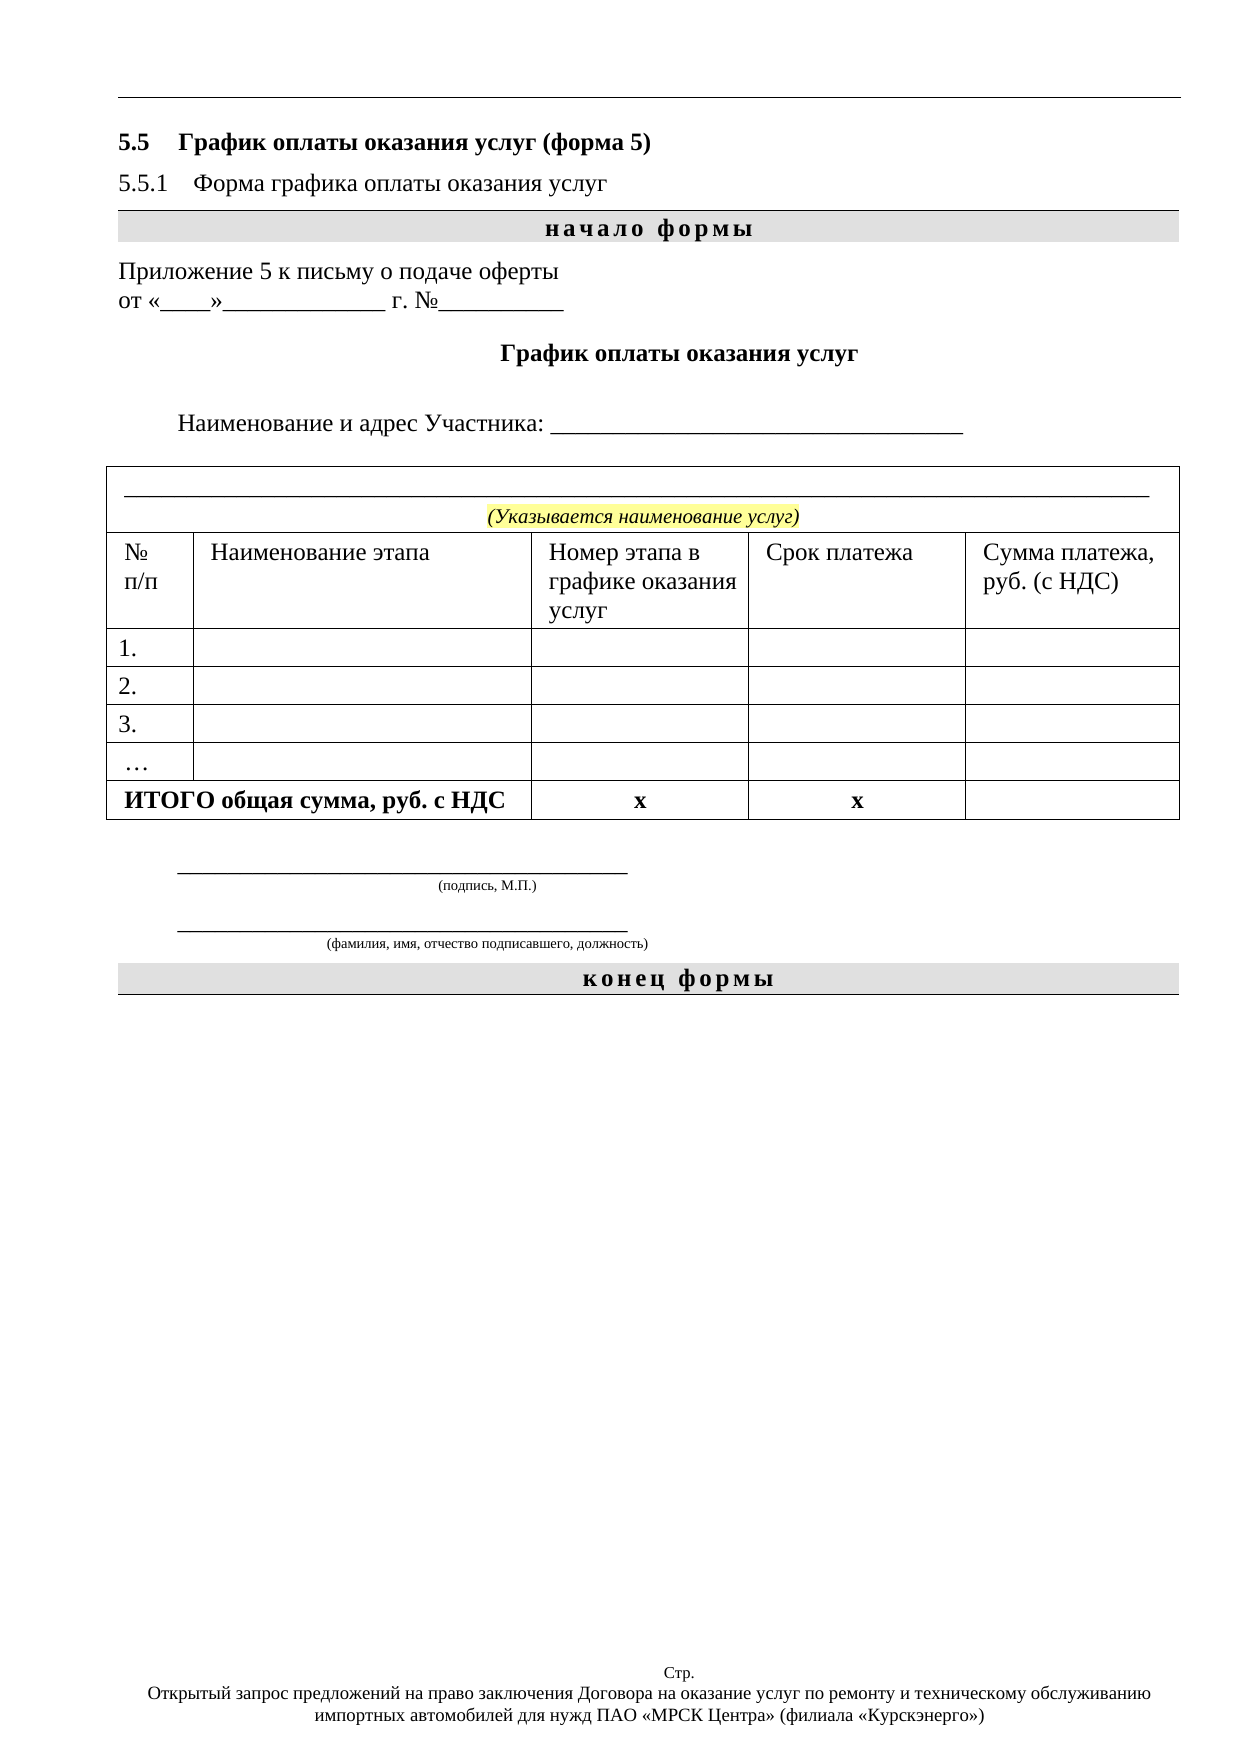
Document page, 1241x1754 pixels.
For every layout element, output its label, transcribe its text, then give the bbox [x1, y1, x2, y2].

text Приложение 5 к письму о подаче оферты от «____»_____________ г. №__________ [118, 256, 1181, 313]
table_cell Наименование этапа [194, 533, 531, 628]
table_cell Срок платежа [749, 533, 965, 628]
table_cell [107, 705, 193, 742]
text (подпись, М.П.) [118, 877, 797, 906]
table_cell [749, 743, 965, 780]
table_cell [966, 705, 1179, 742]
table_cell [107, 667, 193, 704]
table_cell Сумма платежа, руб. (с НДС) [966, 533, 1179, 628]
table_cell … [107, 743, 193, 780]
table_cell [194, 705, 531, 742]
table_cell [966, 781, 1179, 818]
table_cell № п/п [107, 533, 193, 628]
table_cell [966, 743, 1179, 780]
table_cell [532, 743, 748, 780]
text конец формы [118, 963, 1179, 994]
table_cell [194, 743, 531, 780]
table_cell [749, 629, 965, 666]
subtitle Форма графика оплаты оказания услуг [118, 168, 1181, 197]
table_cell [532, 667, 748, 704]
text ____________________________________ [118, 906, 1181, 934]
table_cell [966, 629, 1179, 666]
subtitle График оплаты оказания услуг (форма 5) [118, 127, 1181, 156]
table_cell х [532, 781, 748, 818]
text Наименование и адрес Участника: _________________________________ [118, 408, 1181, 437]
table_cell Номер этапа в графике оказания услуг [532, 533, 748, 628]
text начало формы [118, 211, 1179, 242]
table_cell [532, 629, 748, 666]
table_cell [194, 629, 531, 666]
table_cell [749, 667, 965, 704]
table_cell ИТОГО общая сумма, руб. с НДС [107, 781, 531, 818]
text График оплаты оказания услуг [118, 338, 1181, 367]
table_cell х [749, 781, 965, 818]
table_cell [532, 705, 748, 742]
table_header __________________________________________________________________________________ (Указывается наименование услуг) [107, 467, 1179, 532]
text (фамилия, имя, отчество подписавшего, должность) [118, 934, 797, 963]
table_cell [749, 705, 965, 742]
text ____________________________________ [118, 848, 1181, 877]
table_cell [966, 667, 1179, 704]
table_cell [107, 629, 193, 666]
table_cell [194, 667, 531, 704]
